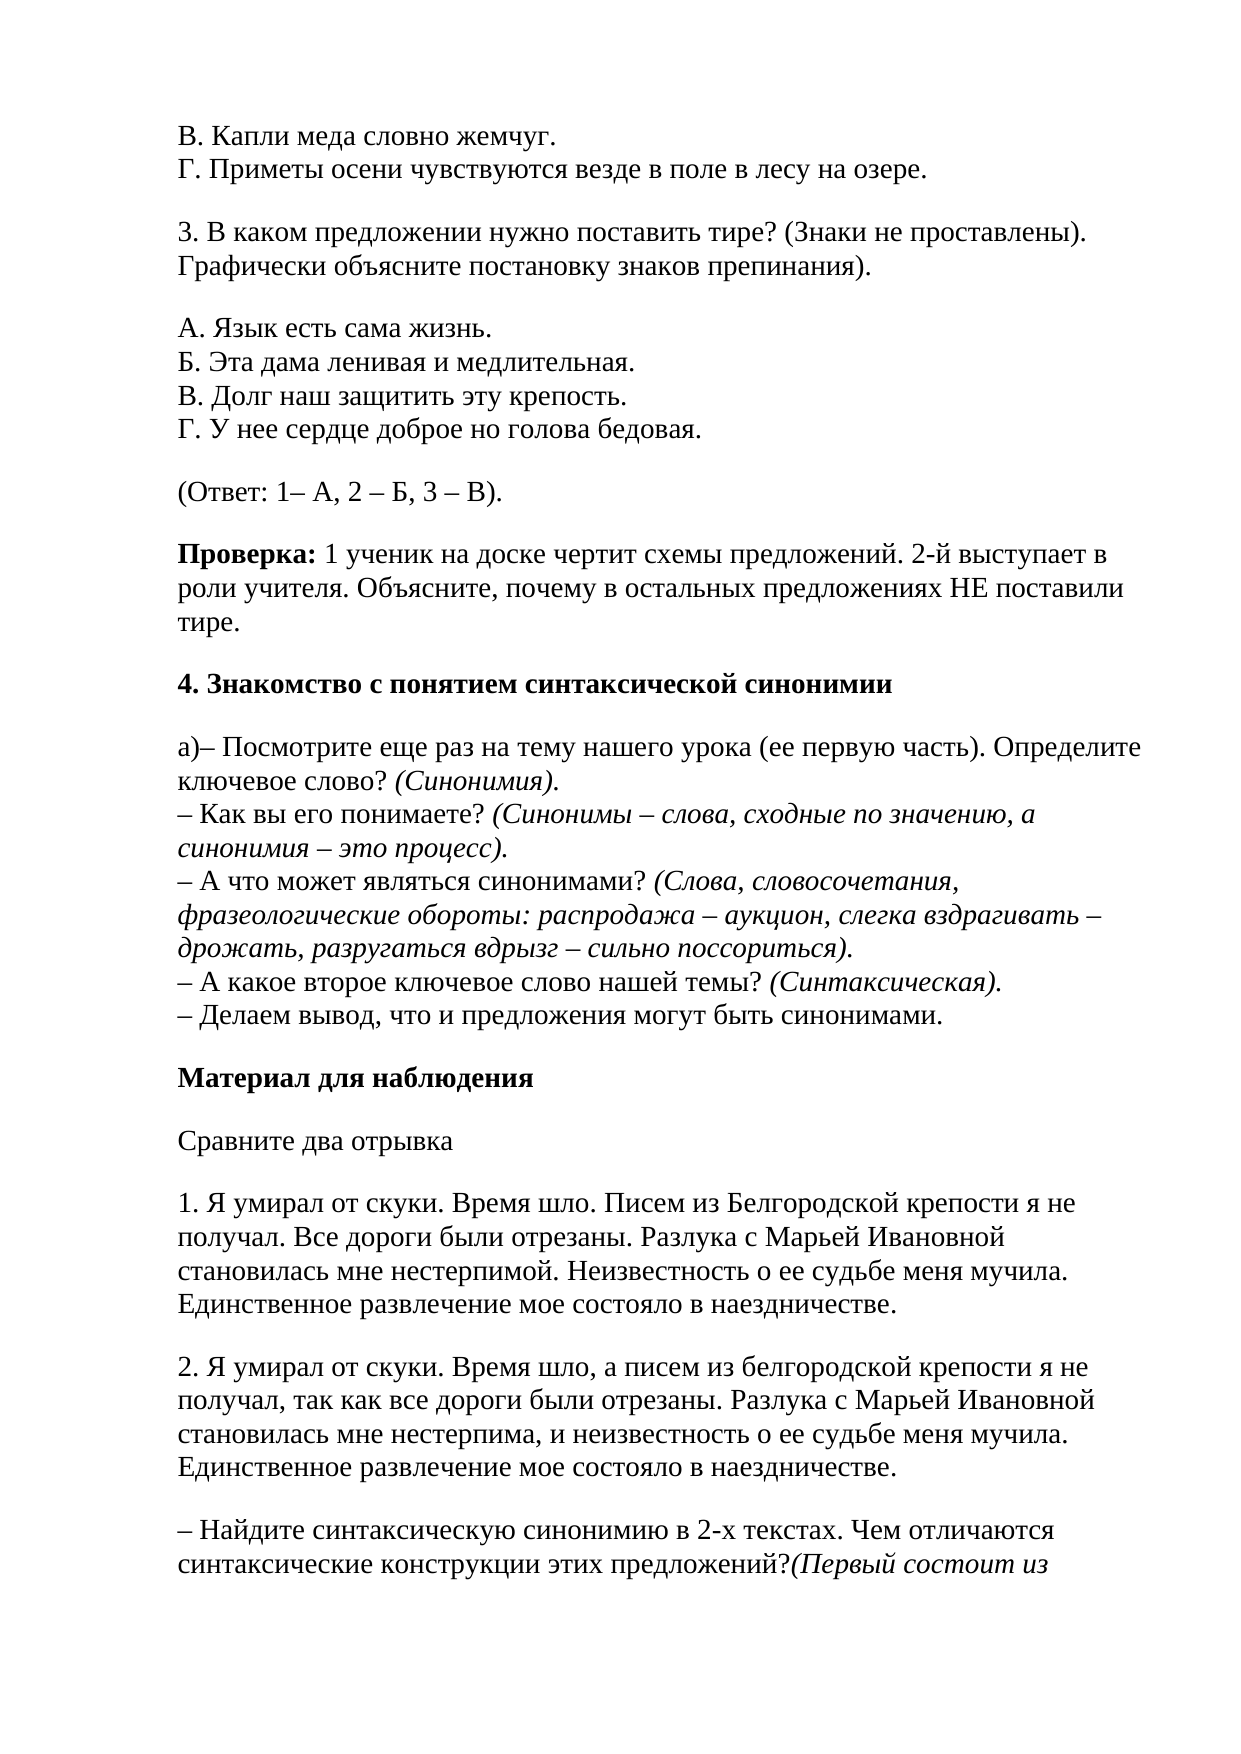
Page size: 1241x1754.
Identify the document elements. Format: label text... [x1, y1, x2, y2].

text 3. В каком предложении нужно поставить тире? (Знаки не проставлены). Графически объясните постановку знаков препинания). [177, 214, 1152, 281]
text Проверка: 1 ученик на доске чертит схемы предложений. 2-й выступает в роли учителя. Объясните, почему в остальных предложениях НЕ поставили тире. [177, 537, 1152, 637]
text 4. Знакомство с понятием синтаксической синонимии [177, 666, 1152, 700]
text 1. Я умирал от скуки. Время шло. Писем из Белгородской крепости я не получал. Все дороги были отрезаны. Разлука с Марьей Ивановной становилась мне нестерпимой. Неизвестность о ее судьбе меня мучила. Единственное развлечение мое состояло в наездничестве. [177, 1186, 1152, 1320]
text 2. Я умирал от скуки. Время шло, а писем из белгородской крепости я не получал, так как все дороги были отрезаны. Разлука с Марьей Ивановной становилась мне нестерпима, и неизвестность о ее судьбе меня мучила. Единственное развлечение мое состояло в наездничестве. [177, 1349, 1152, 1483]
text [177, 118, 1152, 185]
text А. Язык есть сама жизнь. Б. Эта дама ленивая и медлительная. В. Долг наш защитить эту крепость. Г. У нее сердце доброе но голова бедовая. [177, 311, 1152, 445]
text Материал для наблюдения [177, 1060, 1152, 1094]
text Сравните два отрывка [177, 1123, 1152, 1156]
text а)– Посмотрите еще раз на тему нашего урока (ее первую часть). Определите ключевое слово? (Синонимия). – Как вы его понимаете? (Синонимы – слова, сходные по значению, а синонимия – это процесс). – А что может являться синонимами? (Слова, словосочетания, фразеологические обороты: распродажа – аукцион, слегка вздрагивать – дрожать, разругаться вдрызг – сильно поссориться). – А какое второе ключевое слово нашей темы? (Синтаксическая). – Делаем вывод, что и предложения могут быть синонимами. [177, 729, 1152, 1031]
text (Ответ: 1– А, 2 – Б, 3 – В). [177, 474, 1152, 507]
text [177, 1512, 1152, 1579]
